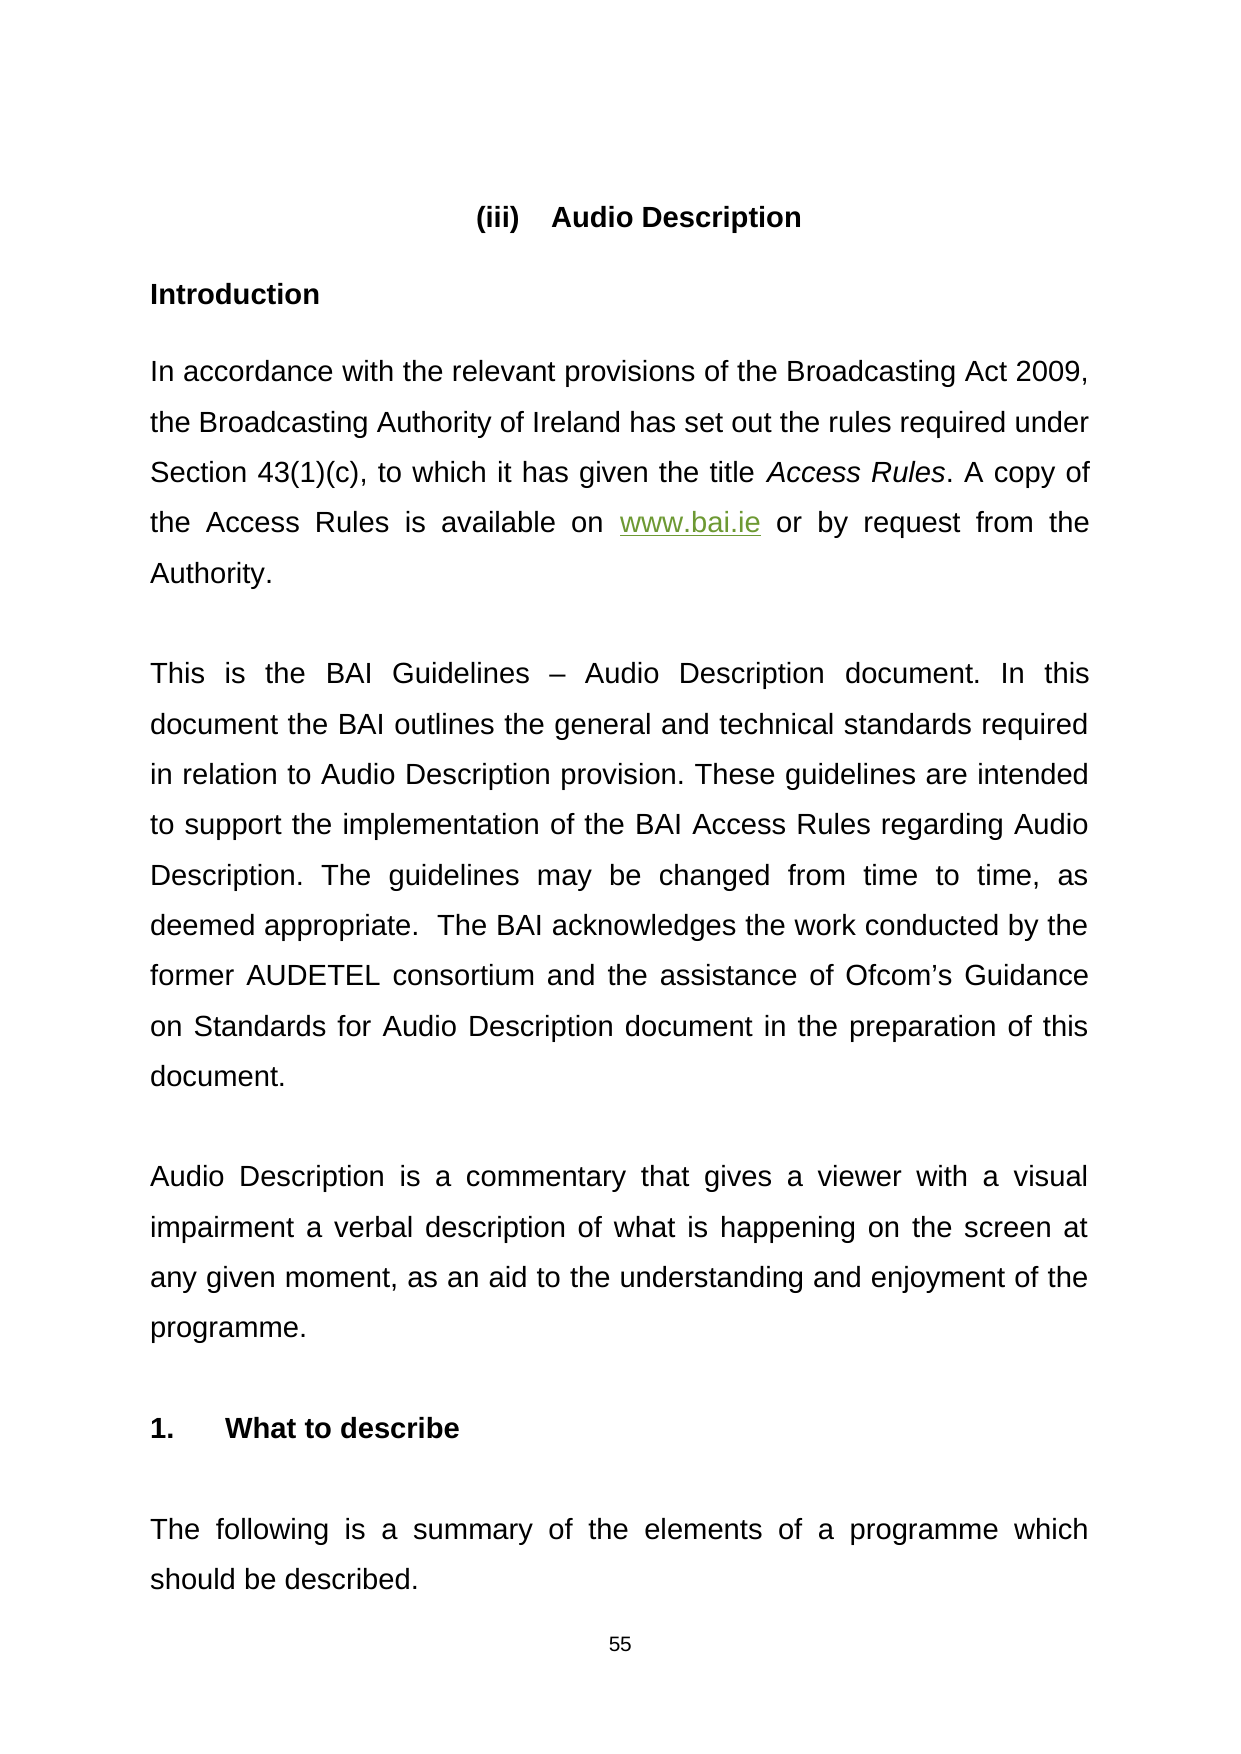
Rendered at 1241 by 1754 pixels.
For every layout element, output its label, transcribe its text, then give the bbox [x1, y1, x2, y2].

text In accordance with the relevant provisions of the Broadcasting Act 2009, the Broadcasting Authority of Ireland has set out the rules required under Section 43(1)(c), to which it has given the title Access Rules. A copy of the Access Rules is available on www.bai.ie or by request from the Authority. [150, 354, 1090, 589]
text Audio Description is a commentary that gives a viewer with a visual impairment a verbal description of what is happening on the screen at any given moment, as an aid to the understanding and enjoyment of the programme. [150, 1159, 1090, 1344]
text The following is a summary of the elements of a programme which should be described. [150, 1512, 1090, 1596]
text This is the BAI Guidelines – Audio Description document. In this document the BAI outlines the general and technical standards required in relation to Audio Description provision. These guidelines are intended to support the implementation of the BAI Access Rules regarding Audio Description. The guidelines may be changed from time to time, as deemed appropriate. The BAI acknowledges the work conducted by the former AUDETEL consortium and the assistance of Ofcom’s Guidance on Standards for Audio Description document in the preparation of this document. [150, 656, 1090, 1092]
text Introduction [150, 277, 1090, 311]
text 1. What to describe [150, 1411, 1090, 1444]
list Audio Description [187, 200, 1090, 234]
